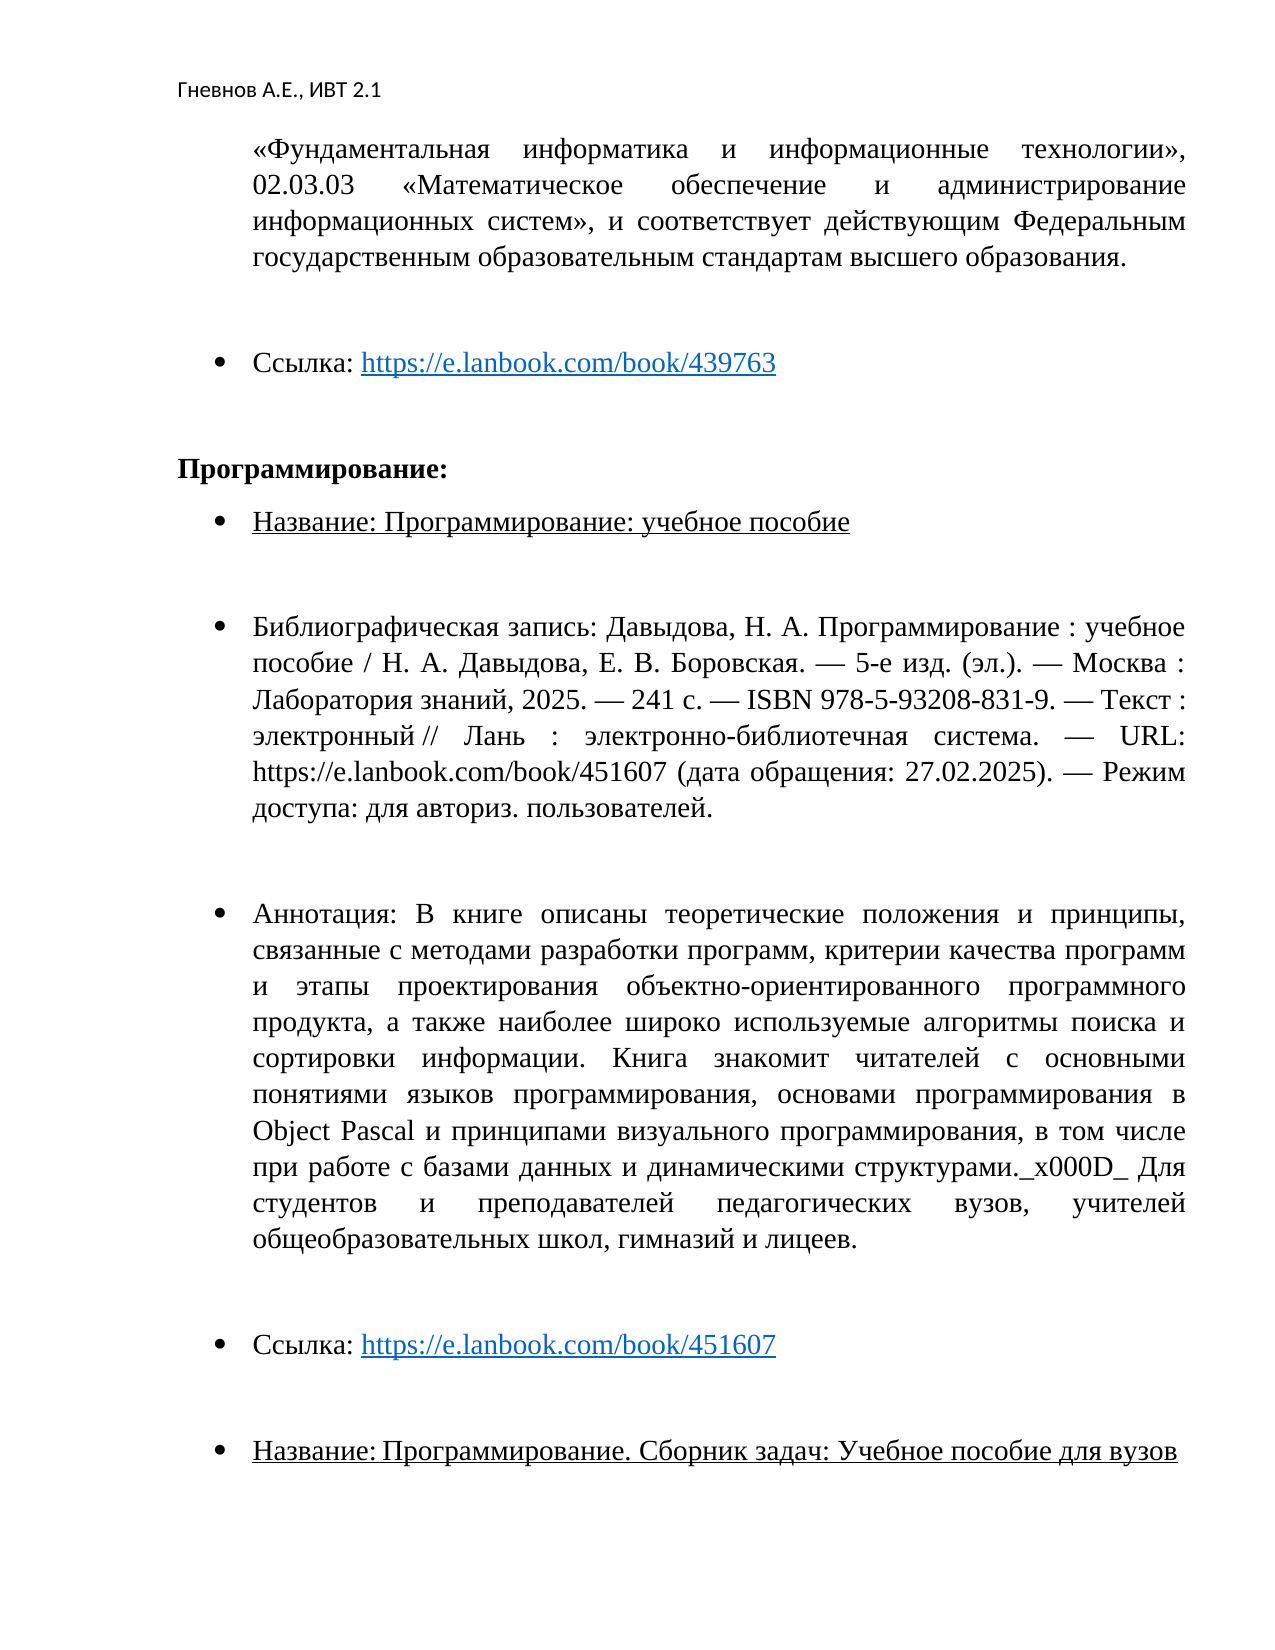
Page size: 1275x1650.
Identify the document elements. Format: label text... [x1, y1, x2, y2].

list Название: Программирование: учебное пособие [215, 504, 1186, 537]
list Название: Программирование. Сборник задач: Учебное пособие для вузов [215, 1433, 1186, 1466]
list Ссылка: https://e.lanbook.com/book/439763 [215, 345, 1186, 379]
list Аннотация: В книге описаны теоретические положения и принципы, связанные с методами разработки программ, критерии качества программ и этапы проектирования объектно-ориентированного программного продукта, а также наиболее широко используемые алгоритмы поиска и сортировки информации. Книга знакомит читателей с основными понятиями языков программирования, основами программирования в Object Pascal и принципами визуального программирования, в том числе при работе с базами данных и динамическими структурами._x000D_ Для студентов и преподавателей педагогических вузов, учителей общеобразовательных школ, гимназий и лицеев. [215, 896, 1186, 1255]
list Ссылка: https://e.lanbook.com/book/451607 [215, 1327, 1186, 1361]
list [215, 131, 1186, 273]
text Программирование: [177, 451, 1186, 484]
list Библиографическая запись: Давыдова, Н. А. Программирование : учебное пособие / Н. А. Давыдова, Е. В. Боровская. — 5-е изд. (эл.). — Москва : Лаборатория знаний, 2025. — 241 с. — ISBN 978-5-93208-831-9. — Текст : электронный // Лань : электронно-библиотечная система. — URL: https://e.lanbook.com/book/451607 (дата обращения: 27.02.2025). — Режим доступа: для авториз. пользователей. [215, 609, 1186, 824]
